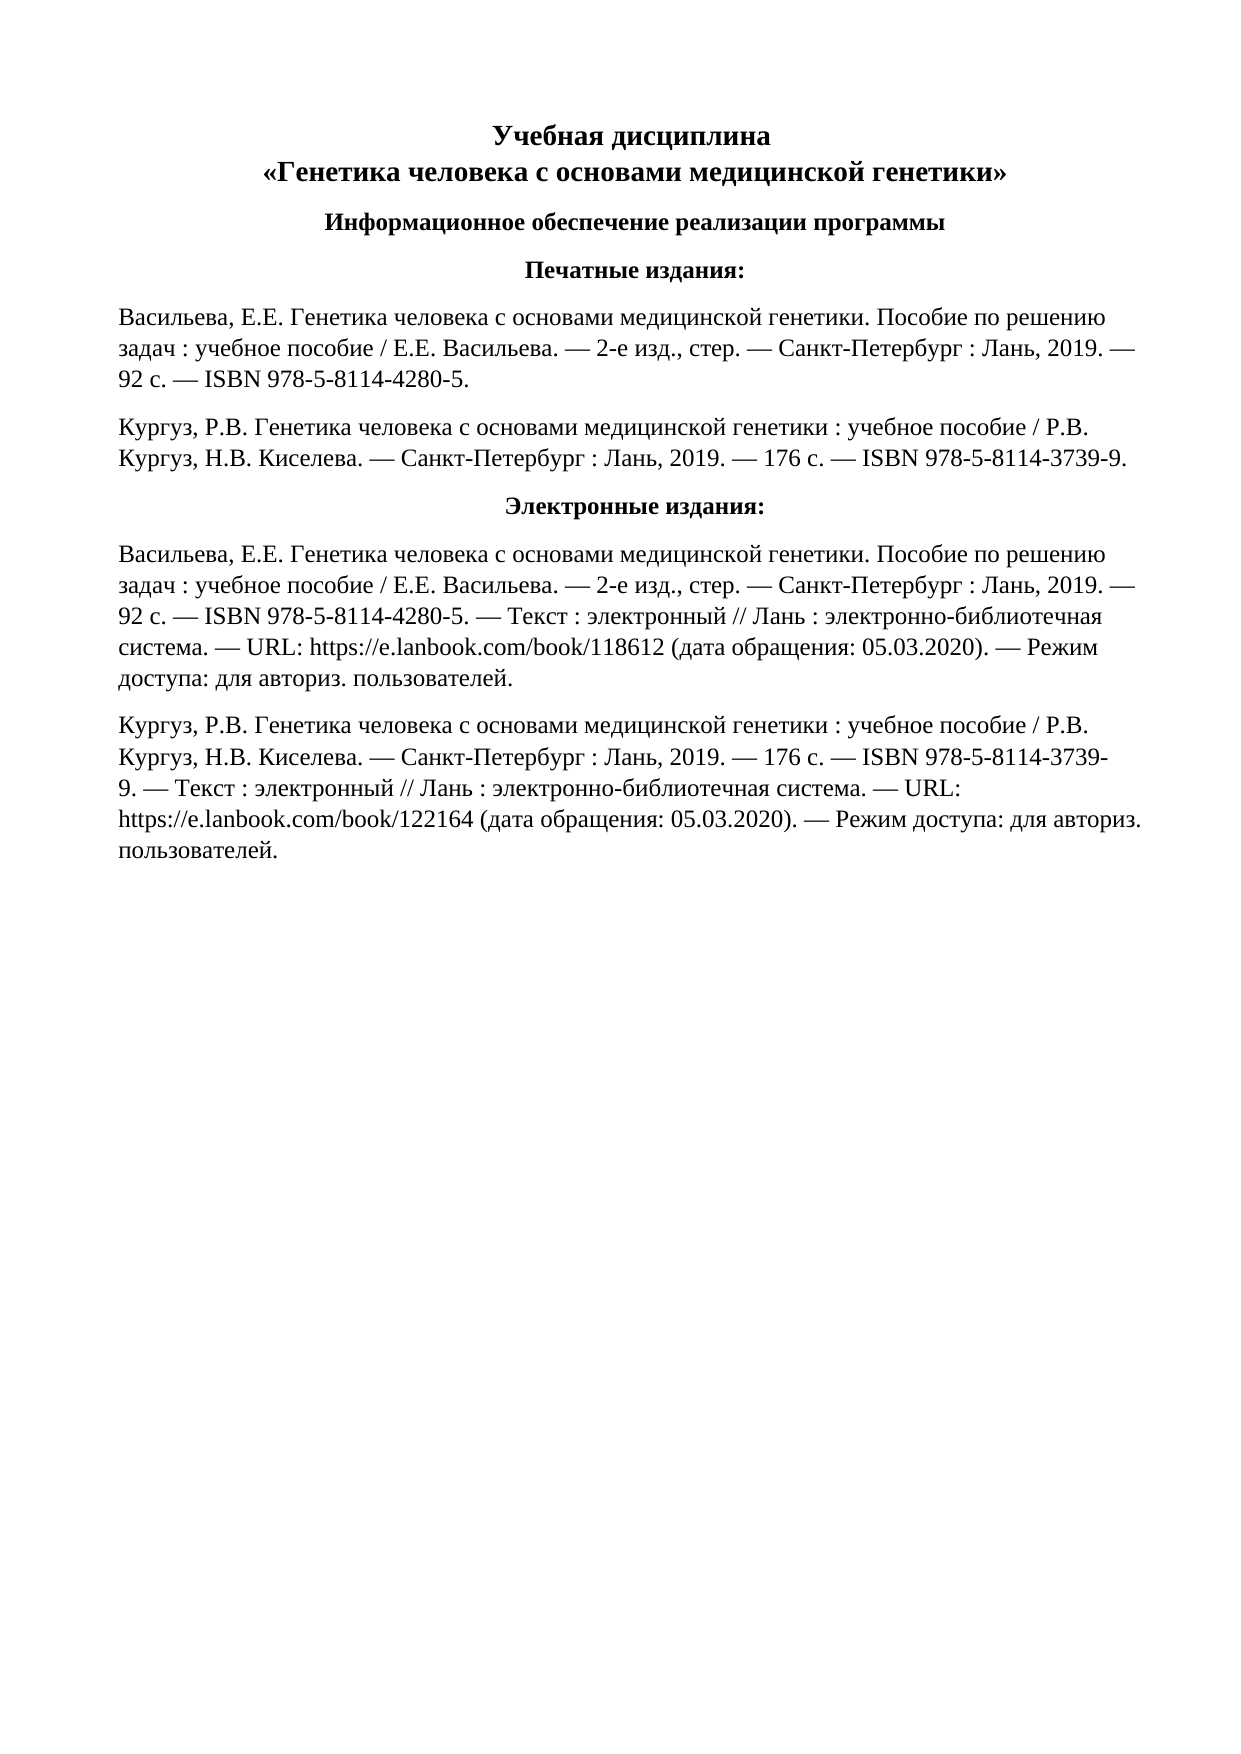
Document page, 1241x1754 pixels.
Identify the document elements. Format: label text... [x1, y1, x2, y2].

text Печатные издания: [118, 255, 1152, 283]
text Васильева, Е.Е. Генетика человека с основами медицинской генетики. Пособие по решению задач : учебное пособие / Е.Е. Васильева. — 2-е изд., стер. — Санкт-Петербург : Лань, 2019. — 92 с. — ISBN 978-5-8114-4280-5. [118, 302, 1152, 393]
text Информационное обеспечение реализации программы [118, 207, 1152, 236]
text Кургуз, Р.В. Генетика человека с основами медицинской генетики : учебное пособие / Р.В. Кургуз, Н.В. Киселева. — Санкт-Петербург : Лань, 2019. — 176 с. — ISBN 978-5-8114-3739-9. — Текст : электронный // Лань : электронно-библиотечная система. — URL: https://e.lanbook.com/book/122164 (дата обращения: 05.03.2020). — Режим доступа: для авториз. пользователей. [118, 711, 1152, 863]
text Учебная дисциплина «Генетика человека с основами медицинской генетики» [118, 118, 1152, 188]
text Электронные издания: [118, 491, 1152, 520]
text Кургуз, Р.В. Генетика человека с основами медицинской генетики : учебное пособие / Р.В. Кургуз, Н.В. Киселева. — Санкт-Петербург : Лань, 2019. — 176 с. — ISBN 978-5-8114-3739-9. [118, 412, 1152, 472]
text Васильева, Е.Е. Генетика человека с основами медицинской генетики. Пособие по решению задач : учебное пособие / Е.Е. Васильева. — 2-е изд., стер. — Санкт-Петербург : Лань, 2019. — 92 с. — ISBN 978-5-8114-4280-5. — Текст : электронный // Лань : электронно-библиотечная система. — URL: https://e.lanbook.com/book/118612 (дата обращения: 05.03.2020). — Режим доступа: для авториз. пользователей. [118, 539, 1152, 692]
